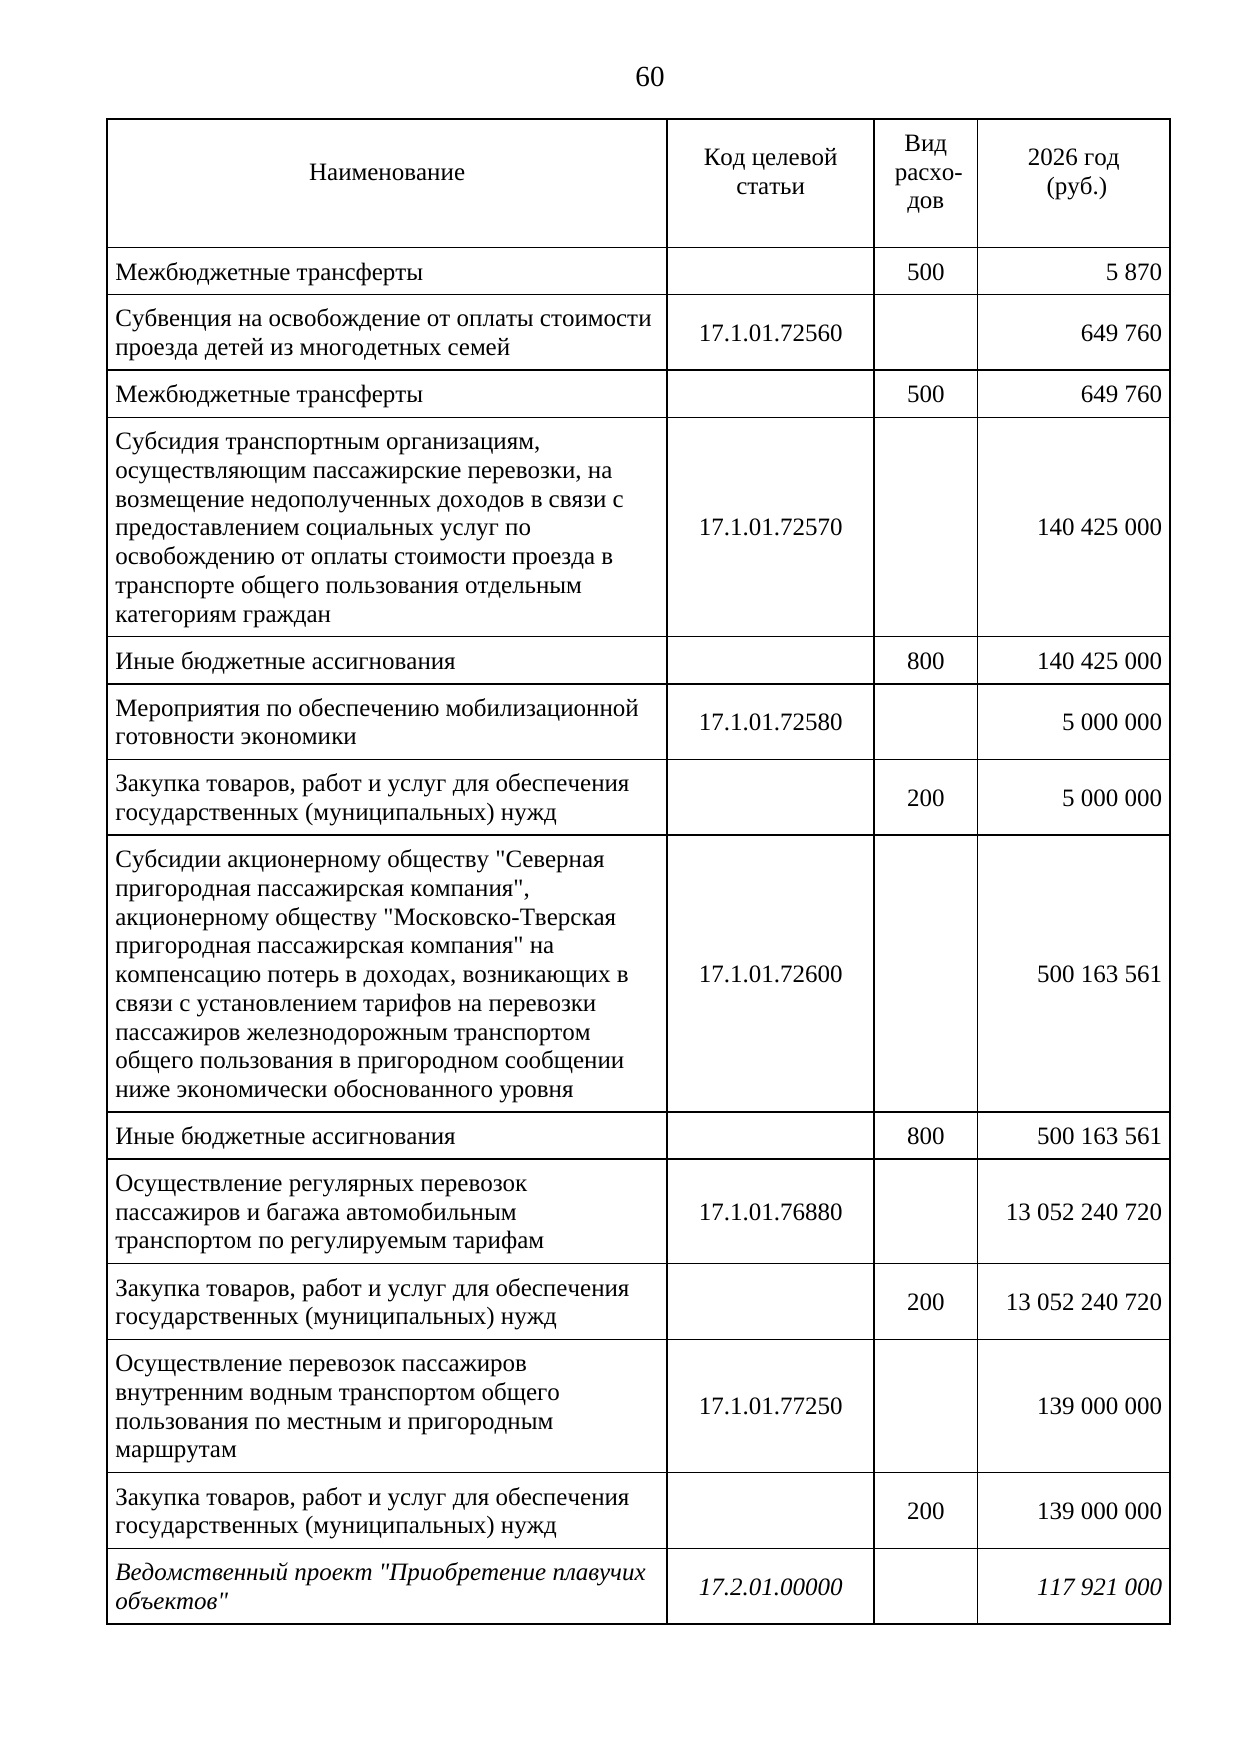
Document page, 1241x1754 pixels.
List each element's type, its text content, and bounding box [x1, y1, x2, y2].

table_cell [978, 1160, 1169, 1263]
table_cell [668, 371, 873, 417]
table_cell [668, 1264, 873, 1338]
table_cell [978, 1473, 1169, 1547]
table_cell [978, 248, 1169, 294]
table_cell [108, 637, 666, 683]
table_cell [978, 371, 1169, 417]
table_header Код целевой статьи [668, 120, 873, 247]
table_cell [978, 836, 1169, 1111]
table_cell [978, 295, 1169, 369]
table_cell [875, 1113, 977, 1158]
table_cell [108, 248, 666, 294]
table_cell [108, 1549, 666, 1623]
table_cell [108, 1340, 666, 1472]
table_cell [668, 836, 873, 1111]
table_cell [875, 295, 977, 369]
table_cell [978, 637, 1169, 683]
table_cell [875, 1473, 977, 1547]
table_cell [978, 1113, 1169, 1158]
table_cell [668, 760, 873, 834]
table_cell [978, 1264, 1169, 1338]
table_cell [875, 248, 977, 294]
table_header 2026 год (руб.) [978, 120, 1169, 247]
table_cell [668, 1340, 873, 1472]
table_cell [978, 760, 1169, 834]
table_header Вид расхо- дов [875, 120, 977, 247]
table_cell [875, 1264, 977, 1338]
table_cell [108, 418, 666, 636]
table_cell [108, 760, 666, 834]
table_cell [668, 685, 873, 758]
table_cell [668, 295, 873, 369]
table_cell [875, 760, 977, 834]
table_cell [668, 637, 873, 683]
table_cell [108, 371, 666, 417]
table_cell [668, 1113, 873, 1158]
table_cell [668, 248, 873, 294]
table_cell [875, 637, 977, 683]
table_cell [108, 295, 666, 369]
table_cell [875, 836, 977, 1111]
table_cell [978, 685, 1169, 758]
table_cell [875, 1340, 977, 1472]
table_header Наименование [108, 120, 666, 247]
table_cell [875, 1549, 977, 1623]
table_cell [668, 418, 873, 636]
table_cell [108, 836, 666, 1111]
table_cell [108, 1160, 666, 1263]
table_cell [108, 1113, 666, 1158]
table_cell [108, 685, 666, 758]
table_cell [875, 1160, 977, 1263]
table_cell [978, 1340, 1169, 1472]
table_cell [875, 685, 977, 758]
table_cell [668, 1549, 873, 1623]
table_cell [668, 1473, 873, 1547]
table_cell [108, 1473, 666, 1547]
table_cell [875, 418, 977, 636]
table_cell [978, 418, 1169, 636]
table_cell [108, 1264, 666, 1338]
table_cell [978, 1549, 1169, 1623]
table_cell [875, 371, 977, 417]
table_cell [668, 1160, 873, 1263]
